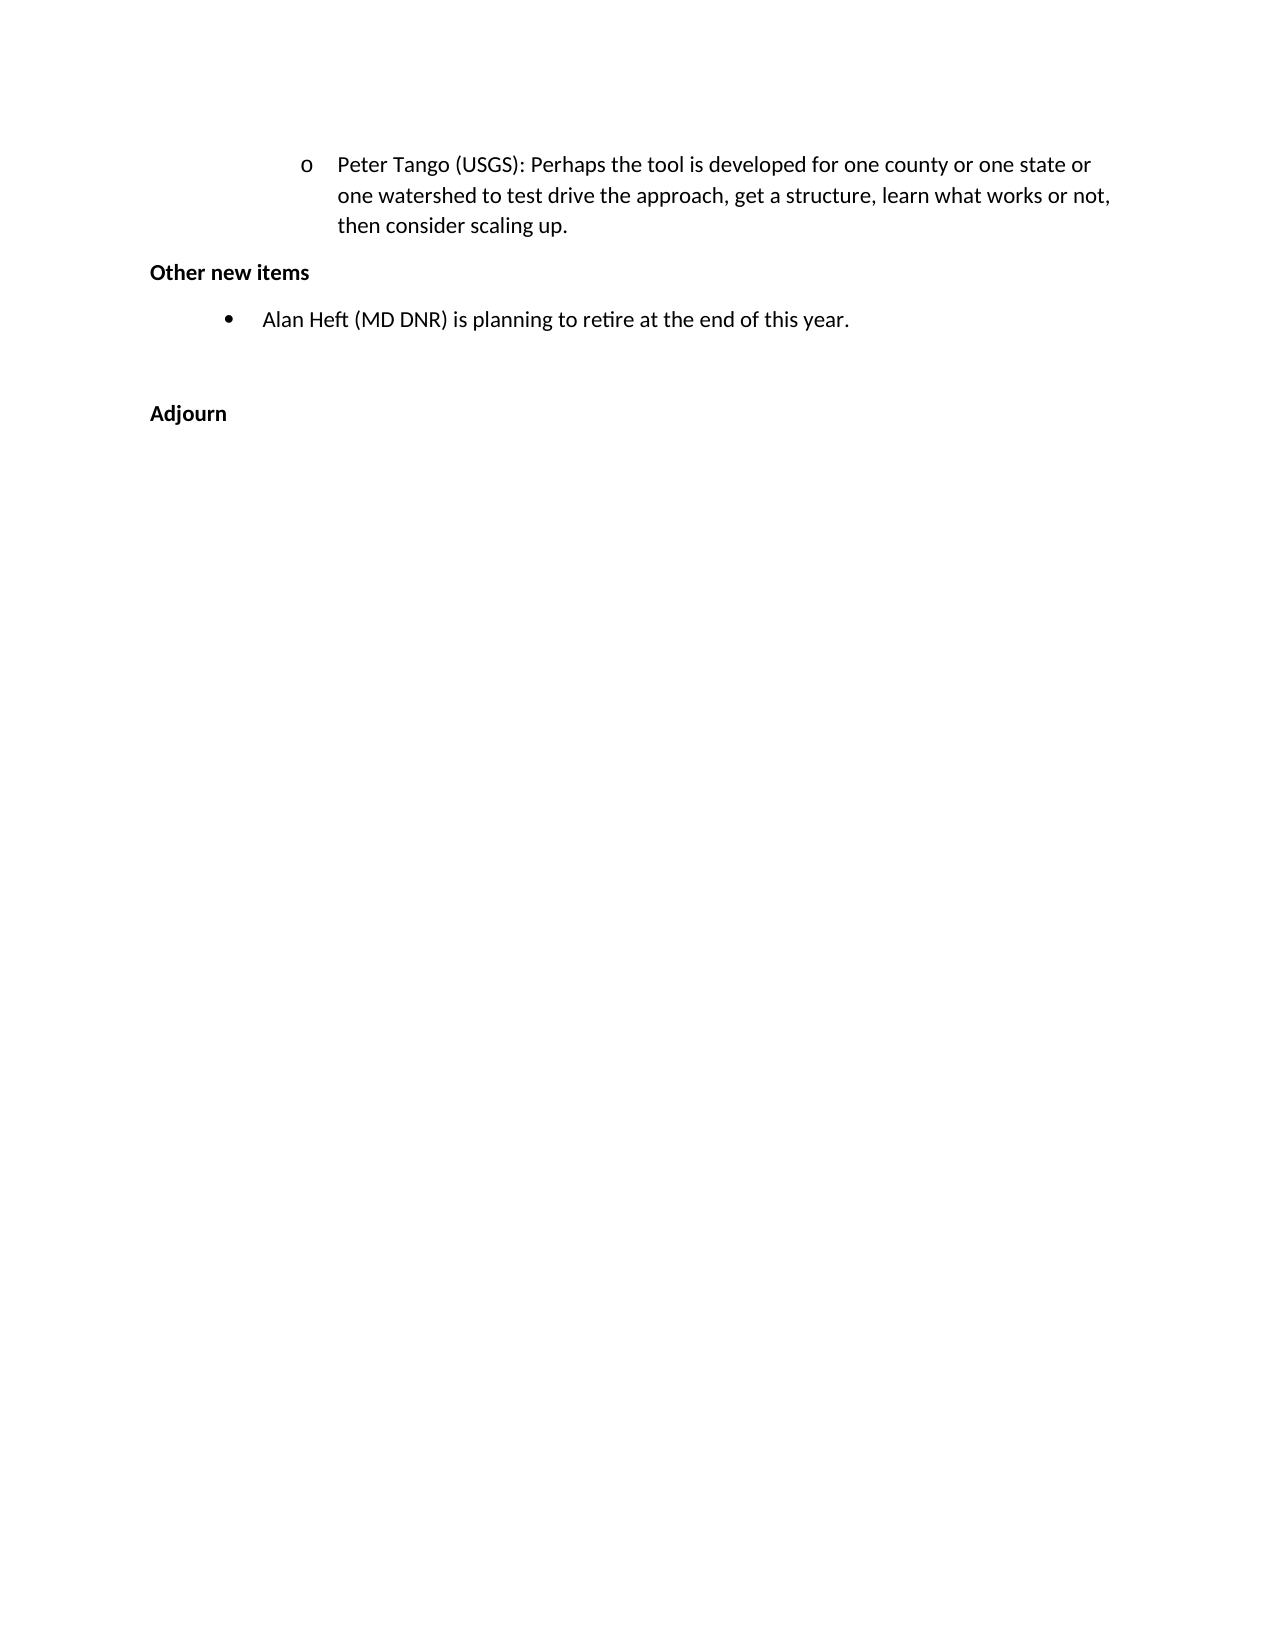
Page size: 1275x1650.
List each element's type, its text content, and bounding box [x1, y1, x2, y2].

list Peter Tango (USGS): Perhaps the tool is developed for one county or one state or one watershed to test drive the approach, get a structure, learn what works or not, then consider scaling up. [300, 150, 1125, 239]
text Adjourn [150, 399, 1125, 427]
list Alan Heft (MD DNR) is planning to retire at the end of this year. [225, 305, 1125, 333]
text Other new items [150, 258, 1125, 286]
